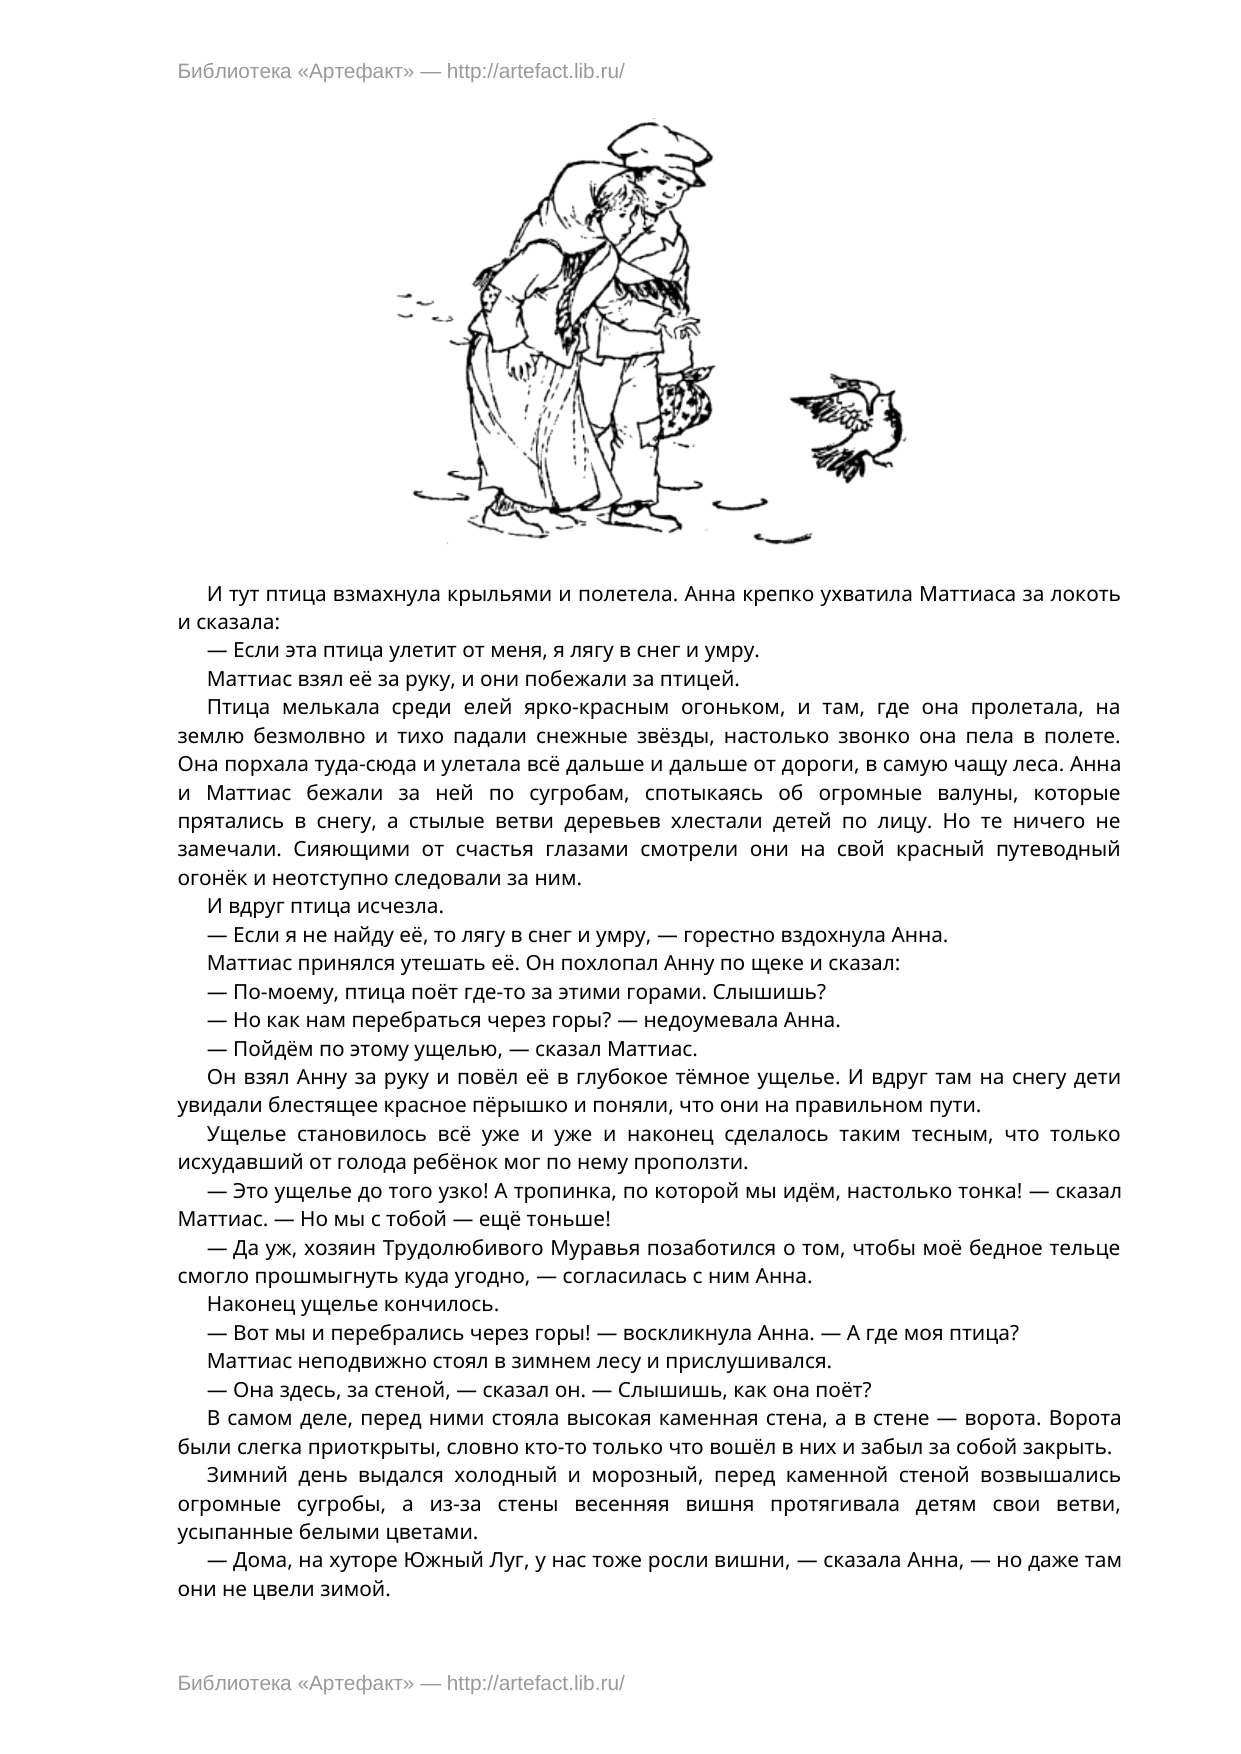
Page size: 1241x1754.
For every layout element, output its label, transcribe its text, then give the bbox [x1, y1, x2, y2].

text Он взял Анну за руку и повёл её в глубокое тёмное ущелье. И вдруг там на снегу дети увидали блестящее красное пёрышко и поняли, что они на правильном пути. [177, 1062, 1122, 1119]
text Птица мелькала среди елей ярко-красным огоньком, и там, где она пролетала, на землю безмолвно и тихо падали снежные звёзды, настолько звонко она пела в полете. Она порхала туда-сюда и улетала всё дальше и дальше от дороги, в самую чащу леса. Анна и Маттиас бежали за ней по сугробам, спотыкаясь об огромные валуны, которые прятались в снегу, а стылые ветви деревьев хлестали детей по лицу. Но те ничего не замечали. Сияющими от счастья глазами смотрели они на свой красный путеводный огонёк и неотступно следовали за ним. [177, 692, 1122, 891]
text Наконец ущелье кончилось. [177, 1289, 1122, 1318]
text Маттиас взял её за руку, и они побежали за птицей. [177, 664, 1122, 692]
text — Она здесь, за стеной, — сказал он. — Слышишь, как она поёт? [177, 1375, 1122, 1403]
text — Если я не найду её, то лягу в снег и умру, — горестно вздохнула Анна. [177, 920, 1122, 948]
text Маттиас принялся утешать её. Он похлопал Анну по щеке и сказал: [177, 948, 1122, 977]
text И тут птица взмахнула крыльями и полетела. Анна крепко ухватила Маттиаса за локоть и сказала: [177, 579, 1122, 636]
text Ущелье становилось всё уже и уже и наконец сделалось таким тесным, что только исхудавший от голода ребёнок мог по нему проползти. [177, 1119, 1122, 1176]
text — Пойдём по этому ущелью, — сказал Маттиас. [177, 1034, 1122, 1062]
text — Дома, на хуторе Южный Луг, у нас тоже росли вишни, — сказала Анна, — но даже там они не цвели зимой. [177, 1546, 1122, 1602]
text И вдруг птица исчезла. [177, 891, 1122, 920]
text — Да уж, хозяин Трудолюбивого Муравья позаботился о том, чтобы моё бедное тельце смогло прошмыгнуть куда угодно, — согласилась с ним Анна. [177, 1233, 1122, 1289]
text Зимний день выдался холодный и морозный, перед каменной стеной возвышались огромные сугробы, а из-за стены весенняя вишня протягивала детям свои ветви, усыпанные белыми цветами. [177, 1460, 1122, 1546]
text — Это ущелье до того узко! А тропинка, по которой мы идём, настолько тонка! — сказал Маттиас. — Но мы с тобой — ещё тоньше! [177, 1176, 1122, 1233]
text — Вот мы и перебрались через горы! — воскликнула Анна. — А где моя птица? [177, 1318, 1122, 1346]
text — Если эта птица улетит от меня, я лягу в снег и умру. [177, 636, 1122, 664]
text В самом деле, перед ними стояла высокая каменная стена, а в стене — ворота. Ворота были слегка приоткрыты, словно кто-то только что вошёл в них и забыл за собой закрыть. [177, 1403, 1122, 1460]
text — Но как нам перебраться через горы? — недоумевала Анна. [177, 1005, 1122, 1034]
picture [389, 118, 910, 551]
text Маттиас неподвижно стоял в зимнем лесу и прислушивался. [177, 1346, 1122, 1375]
text — По-моему, птица поёт где-то за этими горами. Слышишь? [177, 977, 1122, 1005]
